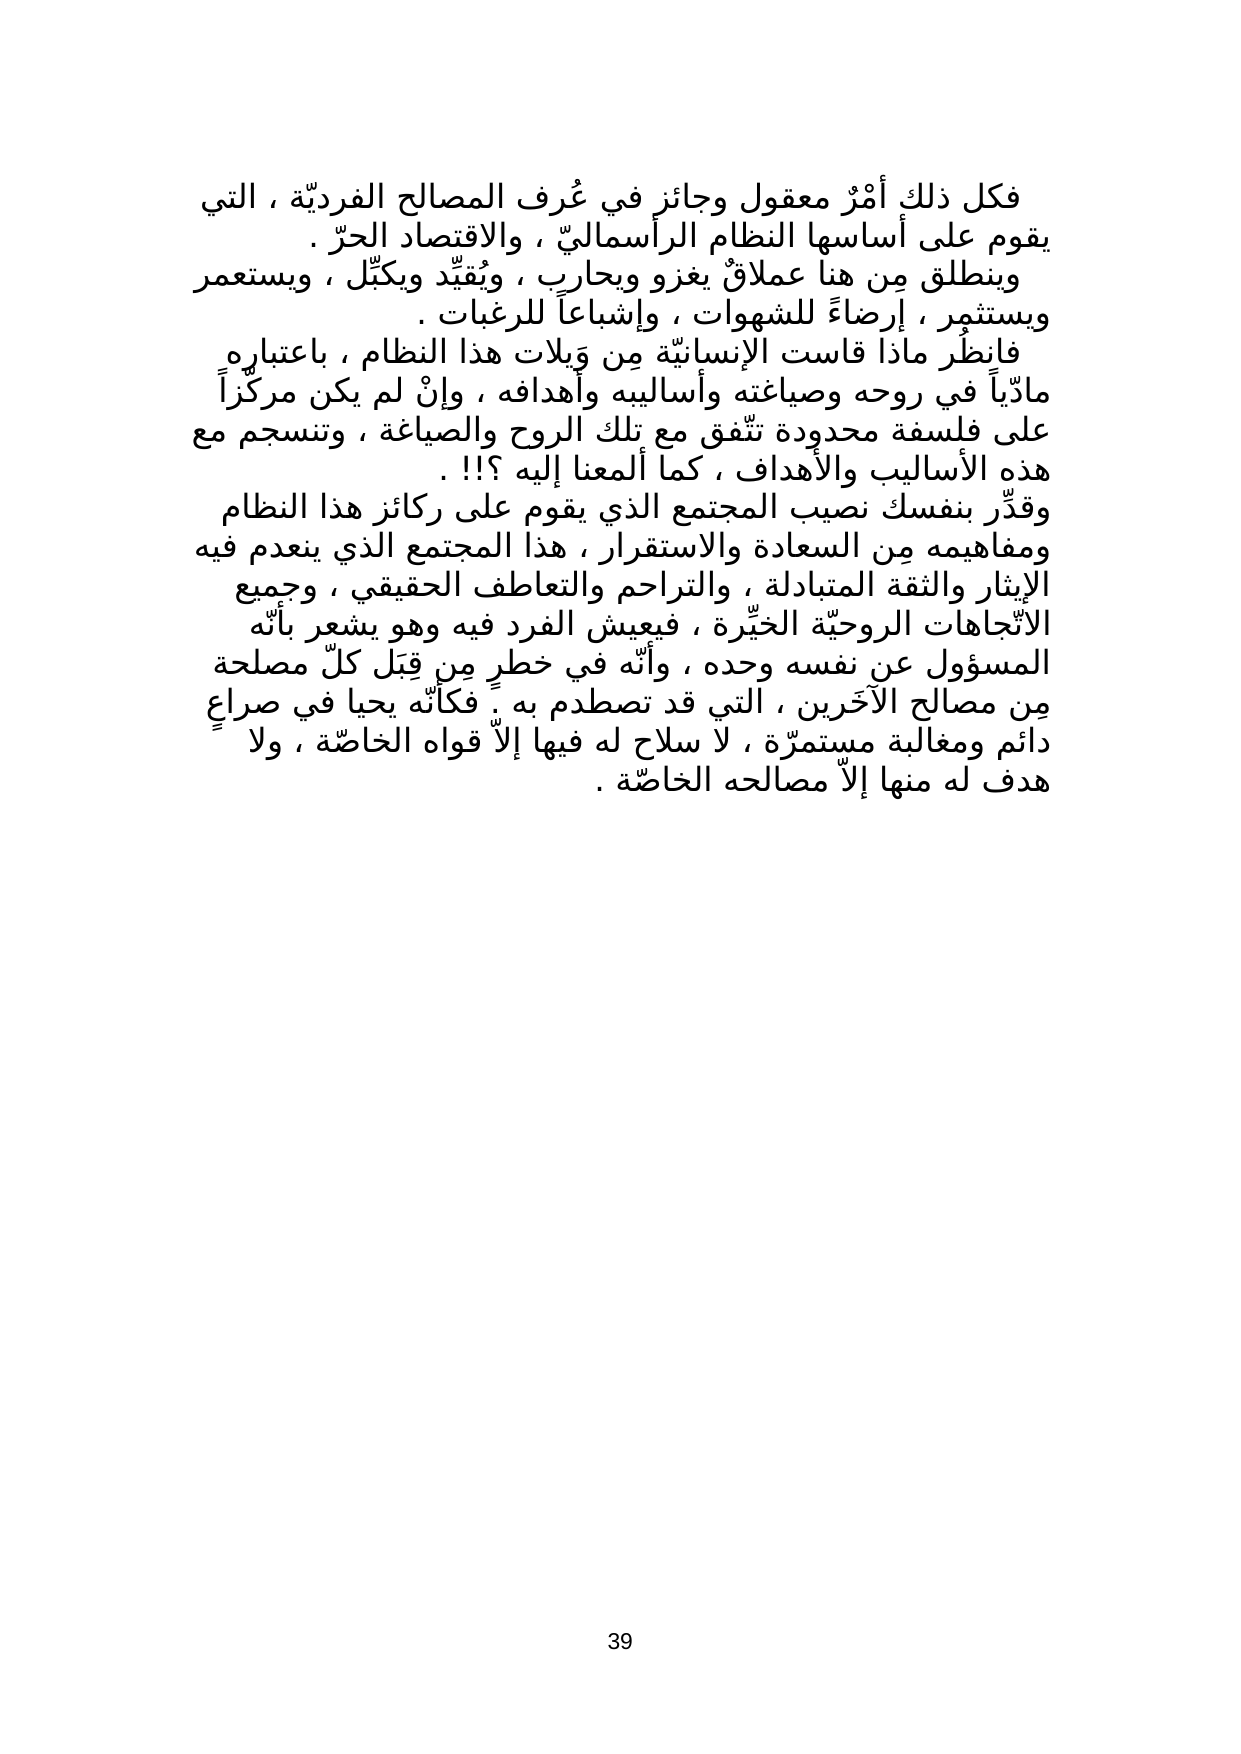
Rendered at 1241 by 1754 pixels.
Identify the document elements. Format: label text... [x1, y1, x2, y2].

text وقدِّر بنفسك نصيب المجتمع الذي يقوم على ركائز هذا النظام ومفاهيمه مِن السعادة والاستقرار ، هذا المجتمع الذي ينعدم فيه الإيثار والثقة المتبادلة ، والتراحم والتعاطف الحقيقي ، وجميع الاتّجاهات الروحيّة الخيِّرة ، فيعيش الفرد فيه وهو يشعر بأنّه المسؤول عن نفسه وحده ، وأنّه في خطرٍ مِن قِبَل كلّ مصلحة مِن مصالح الآخَرين ، التي قد تصطدم به . فكأنّه يحيا في صراعٍ دائم ومغالبة مستمرّة ، لا سلاح له فيها إلاّ قواه الخاصّة ، ولا هدف له منها إلاّ مصالحه الخاصّة . [189, 488, 1051, 799]
text وينطلق مِن هنا عملاقٌ يغزو ويحارب ، ويُقيِّد ويكبِّل ، ويستعمر ويستثمر ، إرضاءً للشهوات ، وإشباعاً للرغبات . [189, 255, 1051, 333]
text فكل ذلك أمْرٌ معقول وجائز في عُرف المصالح الفرديّة ، التي يقوم على أساسها النظام الرأسماليّ ، والاقتصاد الحرّ . [189, 177, 1051, 255]
text فانظُر ماذا قاست الإنسانيّة مِن وَيلات هذا النظام ، باعتباره مادّياً في روحه وصياغته وأساليبه وأهدافه ، وإنْ لم يكن مركّزاً على فلسفة محدودة تتّفق مع تلك الروح والصياغة ، وتنسجم مع هذه الأساليب والأهداف ، كما ألمعنا إليه ؟!! . [189, 333, 1051, 488]
